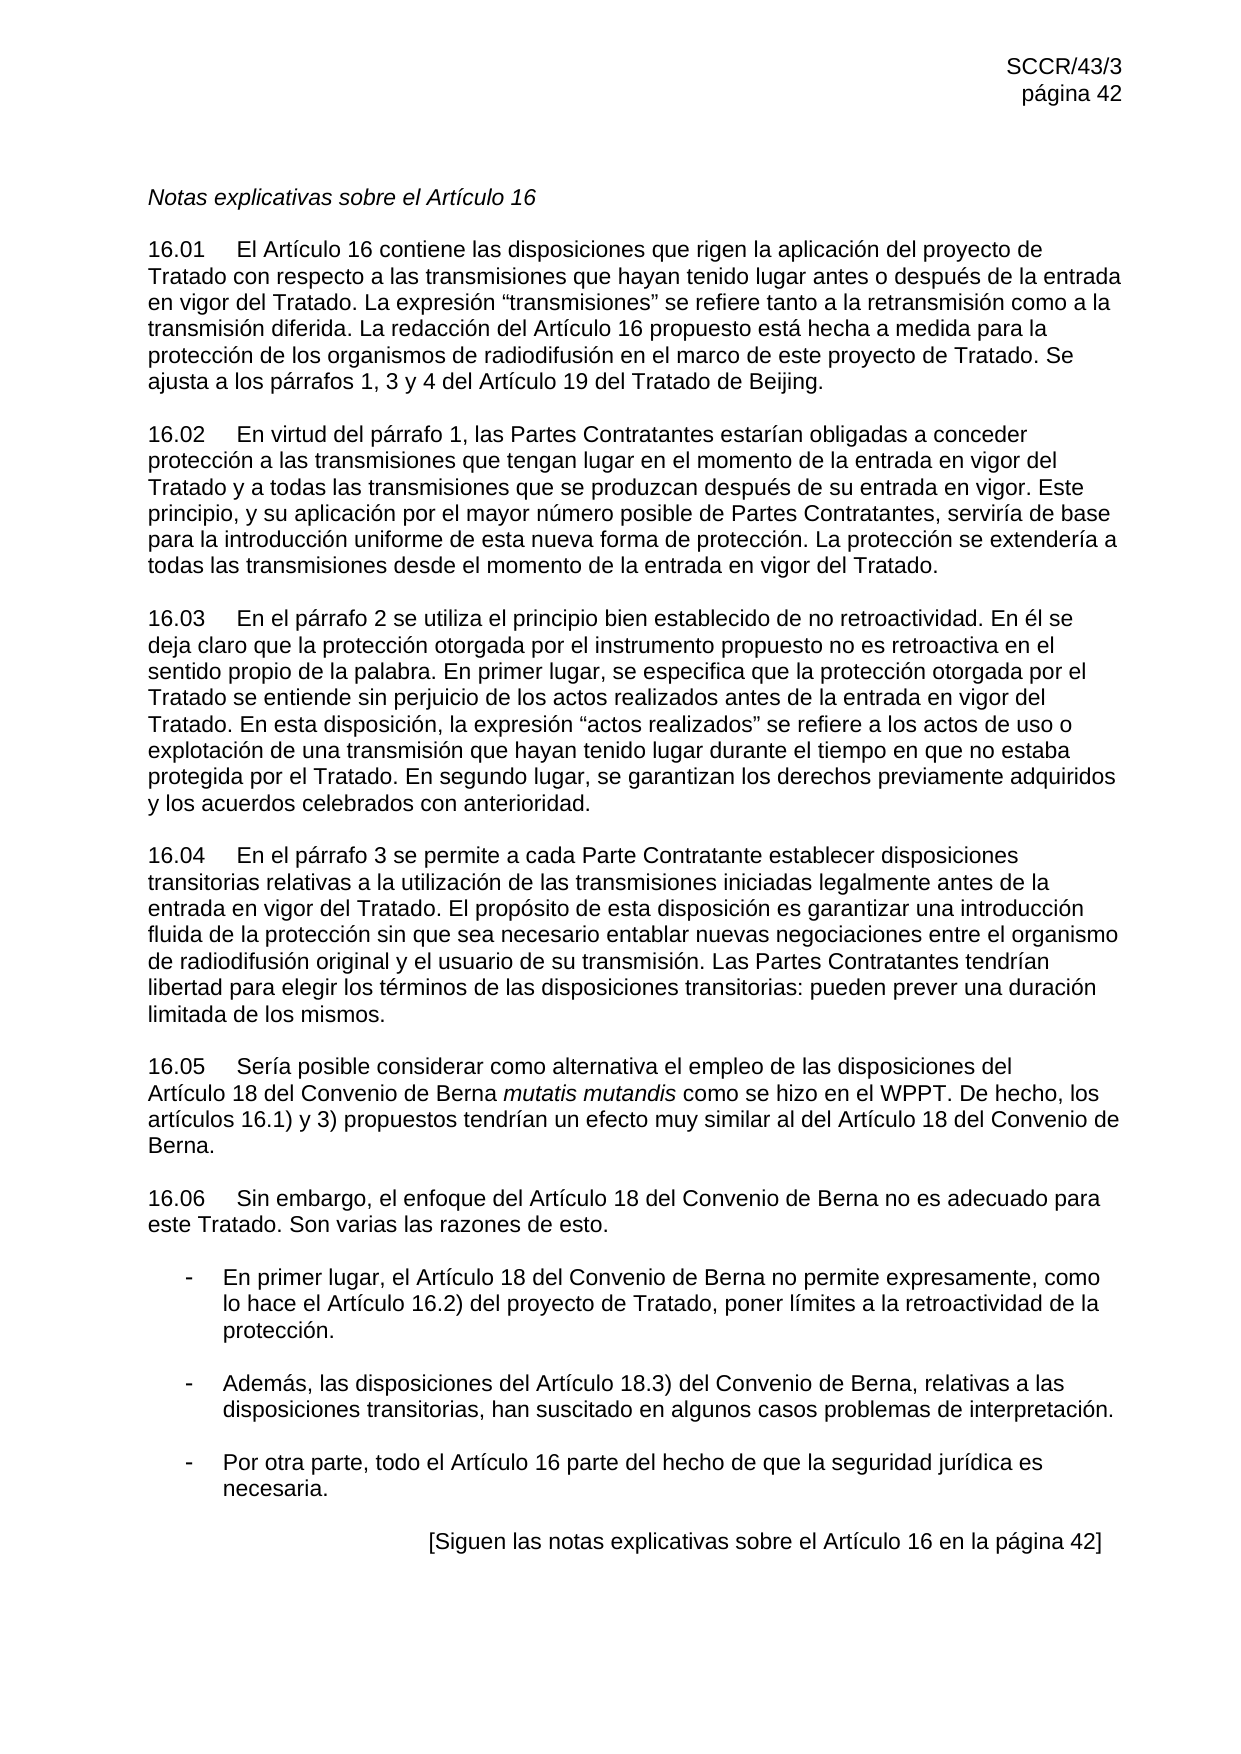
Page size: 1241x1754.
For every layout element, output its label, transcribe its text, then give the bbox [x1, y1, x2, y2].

list Por otra parte, todo el Artículo 16 parte del hecho de que la seguridad jurídica es necesaria. [185, 1448, 1122, 1501]
text 16.02 En virtud del párrafo 1, las Partes Contratantes estarían obligadas a conceder protección a las transmisiones que tengan lugar en el momento de la entrada en vigor del Tratado y a todas las transmisiones que se produzcan después de su entrada en vigor. Este principio, y su aplicación por el mayor número posible de Partes Contratantes, serviría de base para la introducción uniforme de esta nueva forma de protección. La protección se extendería a todas las transmisiones desde el momento de la entrada en vigor del Tratado. [148, 421, 1122, 579]
list En primer lugar, el Artículo 18 del Convenio de Berna no permite expresamente, como lo hace el Artículo 16.2) del proyecto de Tratado, poner límites a la retroactividad de la protección. [185, 1264, 1122, 1343]
list Además, las disposiciones del Artículo 18.3) del Convenio de Berna, relativas a las disposiciones transitorias, han suscitado en algunos casos problemas de interpretación. [185, 1369, 1122, 1422]
text 16.03 En el párrafo 2 se utiliza el principio bien establecido de no retroactividad. En él se deja claro que la protección otorgada por el instrumento propuesto no es retroactiva en el sentido propio de la palabra. En primer lugar, se especifica que la protección otorgada por el Tratado se entiende sin perjuicio de los actos realizados antes de la entrada en vigor del Tratado. En esta disposición, la expresión “actos realizados” se refiere a los actos de uso o explotación de una transmisión que hayan tenido lugar durante el tiempo en que no estaba protegida por el Tratado. En segundo lugar, se garantizan los derechos previamente adquiridos y los acuerdos celebrados con anterioridad. [148, 605, 1122, 816]
text Notas explicativas sobre el Artículo 16 [148, 183, 1122, 210]
text 16.05 Sería posible considerar como alternativa el empleo de las disposiciones del Artículo 18 del Convenio de Berna mutatis mutandis como se hizo en el WPPT. De hecho, los artículos 16.1) y 3) propuestos tendrían un efecto muy similar al del Artículo 18 del Convenio de Berna. [148, 1053, 1122, 1159]
text 16.06 Sin embargo, el enfoque del Artículo 18 del Convenio de Berna no es adecuado para este Tratado. Son varias las razones de esto. [148, 1185, 1122, 1238]
text 16.04 En el párrafo 3 se permite a cada Parte Contratante establecer disposiciones transitorias relativas a la utilización de las transmisiones iniciadas legalmente antes de la entrada en vigor del Tratado. El propósito de esta disposición es garantizar una introducción fluida de la protección sin que sea necesario entablar nuevas negociaciones entre el organismo de radiodifusión original y el usuario de su transmisión. Las Partes Contratantes tendrían libertad para elegir los términos de las disposiciones transitorias: pueden prever una duración limitada de los mismos. [148, 842, 1122, 1027]
text [Siguen las notas explicativas sobre el Artículo 16 en la página 42] [369, 1528, 1122, 1554]
text 16.01 El Artículo 16 contiene las disposiciones que rigen la aplicación del proyecto de Tratado con respecto a las transmisiones que hayan tenido lugar antes o después de la entrada en vigor del Tratado. La expresión “transmisiones” se refiere tanto a la retransmisión como a la transmisión diferida. La redacción del Artículo 16 propuesto está hecha a medida para la protección de los organismos de radiodifusión en el marco de este proyecto de Tratado. Se ajusta a los párrafos 1, 3 y 4 del Artículo 19 del Tratado de Beijing. [148, 236, 1122, 394]
